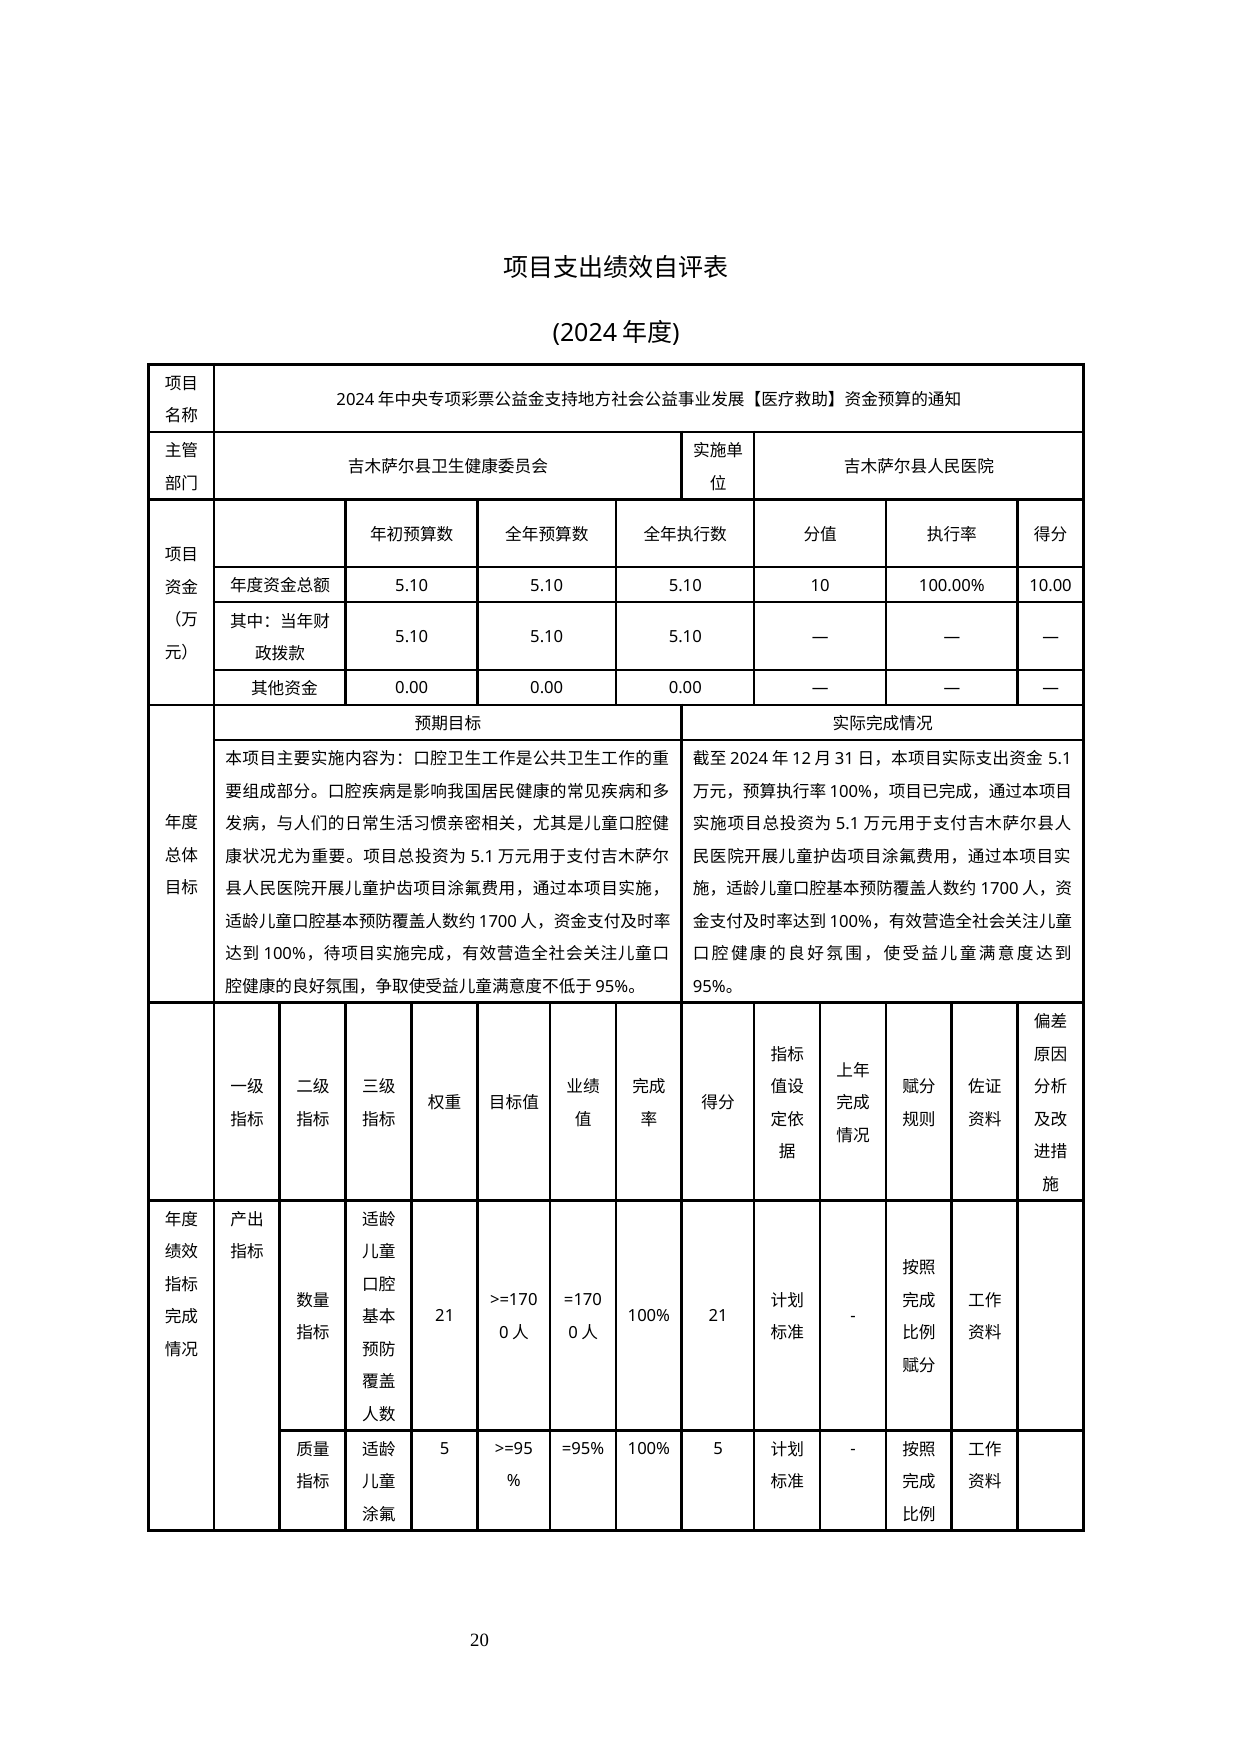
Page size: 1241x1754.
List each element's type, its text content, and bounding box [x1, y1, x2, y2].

table_cell - [821, 1432, 885, 1529]
table_cell 佐证资料 [953, 1004, 1016, 1199]
table_cell 按照完成比例赋分 [887, 1202, 950, 1429]
table_cell 目标值 [479, 1004, 549, 1199]
table_cell (2024年度) [148, 298, 1083, 363]
table_cell 年度绩效指标完成情况 [150, 1202, 213, 1529]
table_cell 适龄儿童口腔基本预防覆盖人数 [347, 1202, 410, 1429]
table_cell 赋分规则 [887, 1004, 950, 1199]
table_cell 5.10 [479, 603, 615, 668]
table_cell 计划标准 [755, 1432, 819, 1529]
table_cell [150, 1004, 213, 1199]
table_cell [1019, 1432, 1082, 1529]
table_cell 5.10 [617, 568, 753, 601]
table_cell 100% [617, 1432, 680, 1529]
table_cell >=95% [479, 1432, 549, 1529]
table_cell 实际完成情况 [683, 706, 1082, 739]
table_header 项目支出绩效自评表 [148, 233, 1083, 298]
table_cell 二级指标 [281, 1004, 344, 1199]
table_cell 项目资金（万元） [150, 501, 213, 703]
table_cell 全年执行数 [617, 501, 753, 566]
table_cell =95% [551, 1432, 615, 1529]
table_cell 5.10 [617, 603, 753, 668]
table_cell 预期目标 [215, 706, 680, 739]
table_cell 一级指标 [215, 1004, 278, 1199]
table_cell 分值 [755, 501, 885, 566]
table_cell >=1700人 [479, 1202, 549, 1429]
table_cell 项目名称 [150, 366, 213, 431]
table_cell — [1019, 603, 1082, 668]
table_cell - [821, 1202, 885, 1429]
table_cell — [1019, 671, 1082, 703]
table_cell 100.00% [887, 568, 1016, 601]
table_cell 指标值设定依据 [755, 1004, 819, 1199]
table_cell 执行率 [887, 501, 1016, 566]
table_cell — [755, 671, 885, 703]
table_cell 0.00 [617, 671, 753, 703]
table_cell 吉木萨尔县卫生健康委员会 [215, 433, 680, 498]
table_cell 工作资料 [953, 1202, 1016, 1429]
table_cell 得分 [1019, 501, 1082, 566]
table_cell 5.10 [347, 603, 476, 668]
table_cell 按照完成比例赋分 [887, 1432, 950, 1529]
table_cell — [887, 671, 1016, 703]
table_cell 质量指标 [281, 1432, 344, 1529]
table_cell [1019, 1202, 1082, 1429]
table_cell 实施单位 [683, 433, 753, 498]
table_cell — [755, 603, 885, 668]
table_cell 其他资金 [215, 671, 344, 703]
table_cell 主管部门 [150, 433, 213, 498]
table_cell =1700人 [551, 1202, 615, 1429]
table_cell 21 [413, 1202, 476, 1429]
table_cell 计划标准 [755, 1202, 819, 1429]
table_cell 年度总体目标 [150, 706, 213, 1001]
table_cell — [887, 603, 1016, 668]
table_cell 10.00 [1019, 568, 1082, 601]
table_cell 全年预算数 [479, 501, 615, 566]
table_cell 5.10 [479, 568, 615, 601]
table_cell 其中：当年财政拨款 [215, 603, 344, 668]
table_cell 得分 [683, 1004, 753, 1199]
table_cell 5.10 [347, 568, 476, 601]
table_cell 吉木萨尔县人民医院 [755, 433, 1082, 498]
table_cell 5 [413, 1432, 476, 1529]
table_cell 21 [683, 1202, 753, 1429]
table_cell 2024年中央专项彩票公益金支持地方社会公益事业发展【医疗救助】资金预算的通知 [215, 366, 1082, 431]
table_cell 100% [617, 1202, 680, 1429]
table_cell 完成率 [617, 1004, 680, 1199]
table_cell 0.00 [479, 671, 615, 703]
table_cell 截至2024年12月31日，本项目实际支出资金 5.1 万元，预算执行率100%，项目已完成，通过本项目实施项目总投资为5.1万元用于支付吉木萨尔县人民医院开展儿童护齿项目涂氟费用，通过本项目实施，适龄儿童口腔基本预防覆盖人数约1700人，资金支付及时率达到100%，有效营造全社会关注儿童口腔健康的良好氛围，使受益儿童满意度达到95%。 [683, 741, 1082, 1001]
table_cell 产出指标 [215, 1202, 278, 1529]
table_cell 三级指标 [347, 1004, 410, 1199]
table_cell 本项目主要实施内容为：口腔卫生工作是公共卫生工作的重要组成部分。口腔疾病是影响我国居民健康的常见疾病和多发病，与人们的日常生活习惯亲密相关，尤其是儿童口腔健康状况尤为重要。项目总投资为5.1万元用于支付吉木萨尔县人民医院开展儿童护齿项目涂氟费用，通过本项目实施，适龄儿童口腔基本预防覆盖人数约1700人，资金支付及时率达到100%，待项目实施完成，有效营造全社会关注儿童口腔健康的良好氛围，争取使受益儿童满意度不低于95%。 [215, 741, 680, 1001]
table_cell 5 [683, 1432, 753, 1529]
table_cell 工作资料 [953, 1432, 1016, 1529]
table_cell [215, 501, 344, 566]
table_cell 0.00 [347, 671, 476, 703]
table_cell 10 [755, 568, 885, 601]
table_cell 年度资金总额 [215, 568, 344, 601]
table_cell 数量指标 [281, 1202, 344, 1429]
table_cell 适龄儿童涂氟防龋覆盖率 [347, 1432, 410, 1529]
table_cell 偏差原因分析及改进措施 [1019, 1004, 1082, 1199]
table_cell 业绩值 [551, 1004, 615, 1199]
table_cell 上年完成情况 [821, 1004, 885, 1199]
table_cell 权重 [413, 1004, 476, 1199]
table_cell 年初预算数 [347, 501, 476, 566]
